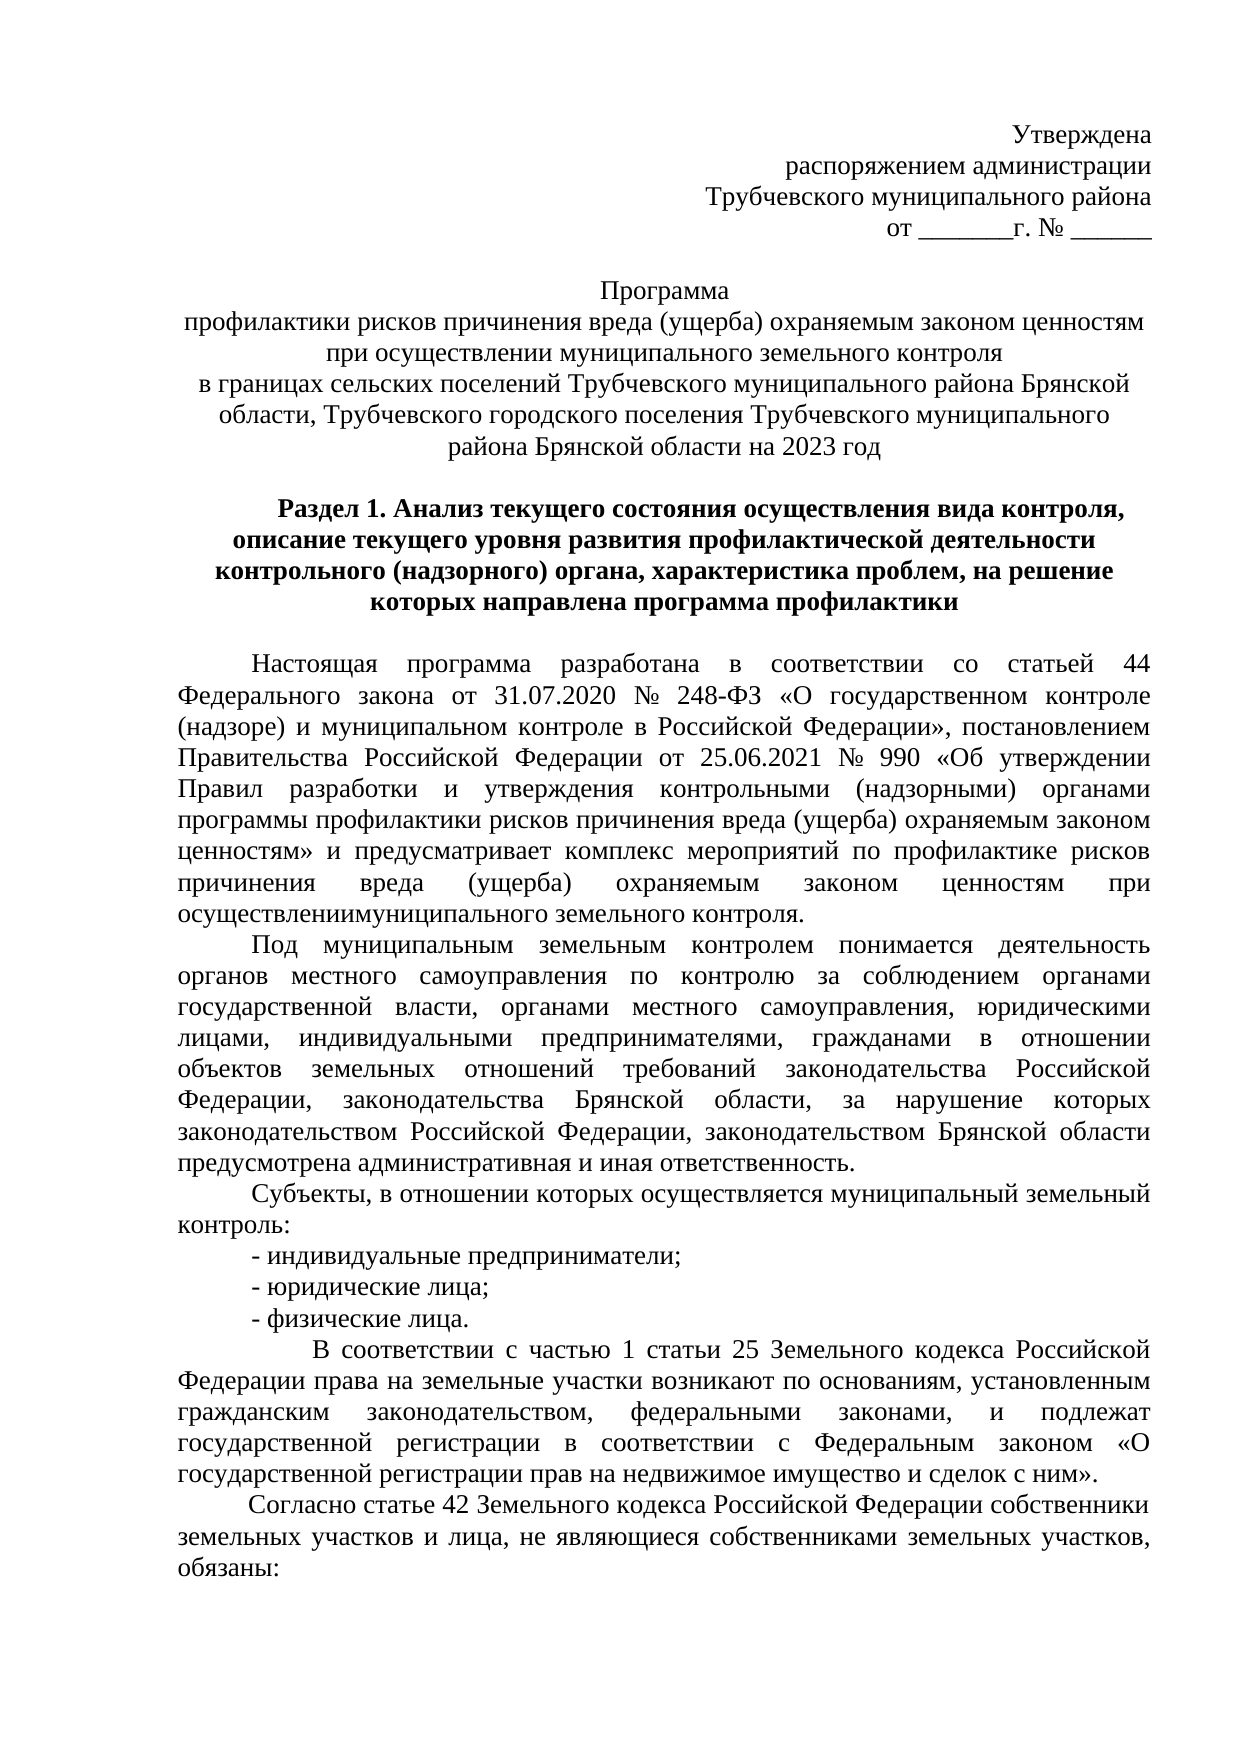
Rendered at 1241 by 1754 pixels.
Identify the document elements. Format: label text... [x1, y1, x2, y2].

text В соответствии с частью 1 статьи 25 Земельного кодекса Российской Федерации права на земельные участки возникают по основаниям, установленным гражданским законодательством, федеральными законами, и подлежат государственной регистрации в соответствии с Федеральным законом «О государственной регистрации прав на недвижимое имущество и сделок с ним». [177, 1333, 1152, 1488]
text Согласно статье 42 Земельного кодекса Российской Федерации собственники земельных участков и лица, не являющиеся собственниками земельных участков, обязаны: [177, 1488, 1152, 1582]
text профилактики рисков причинения вреда (ущерба) охраняемым законом ценностям при осуществлении муниципального земельного контроля [177, 305, 1152, 367]
text - физические лица. [177, 1302, 1152, 1333]
text - юридические лица; [177, 1271, 1152, 1302]
text Трубчевского муниципального района [177, 180, 1152, 212]
text Раздел 1. Анализ текущего состояния осуществления вида контроля, описание текущего уровня развития профилактической деятельности контрольного (надзорного) органа, характеристика проблем, на решение которых направлена программа профилактики [177, 492, 1152, 616]
text распоряжением администрации [177, 149, 1152, 180]
text - индивидуальные предприниматели; [177, 1239, 1152, 1271]
text в границах сельских поселений Трубчевского муниципального района Брянской области, Трубчевского городского поселения Трубчевского муниципального района Брянской области на 2023 год [177, 367, 1152, 461]
text Под муниципальным земельным контролем понимается деятельность органов местного самоуправления по контролю за соблюдением органами государственной власти, органами местного самоуправления, юридическими лицами, индивидуальными предпринимателями, гражданами в отношении объектов земельных отношений требований законодательства Российской Федерации, законодательства Брянской области, за нарушение которых законодательством Российской Федерации, законодательством Брянской области предусмотрена административная и иная ответственность. [177, 928, 1152, 1177]
text от _______г. № ______ [177, 212, 1152, 243]
text Утверждена [177, 118, 1152, 149]
text Настоящая программа разработана в соответствии со статьей 44 Федерального закона от 31.07.2020 № 248-ФЗ «О государственном контроле (надзоре) и муниципальном контроле в Российской Федерации», постановлением Правительства Российской Федерации от 25.06.2021 № 990 «Об утверждении Правил разработки и утверждения контрольными (надзорными) органами программы профилактики рисков причинения вреда (ущерба) охраняемым законом ценностям» и предусматривает комплекс мероприятий по профилактике рисков причинения вреда (ущерба) охраняемым законом ценностям при осуществлениимуниципального земельного контроля. [177, 648, 1152, 928]
text Программа [177, 274, 1152, 305]
text Субъекты, в отношении которых осуществляется муниципальный земельный контроль: [177, 1177, 1152, 1239]
